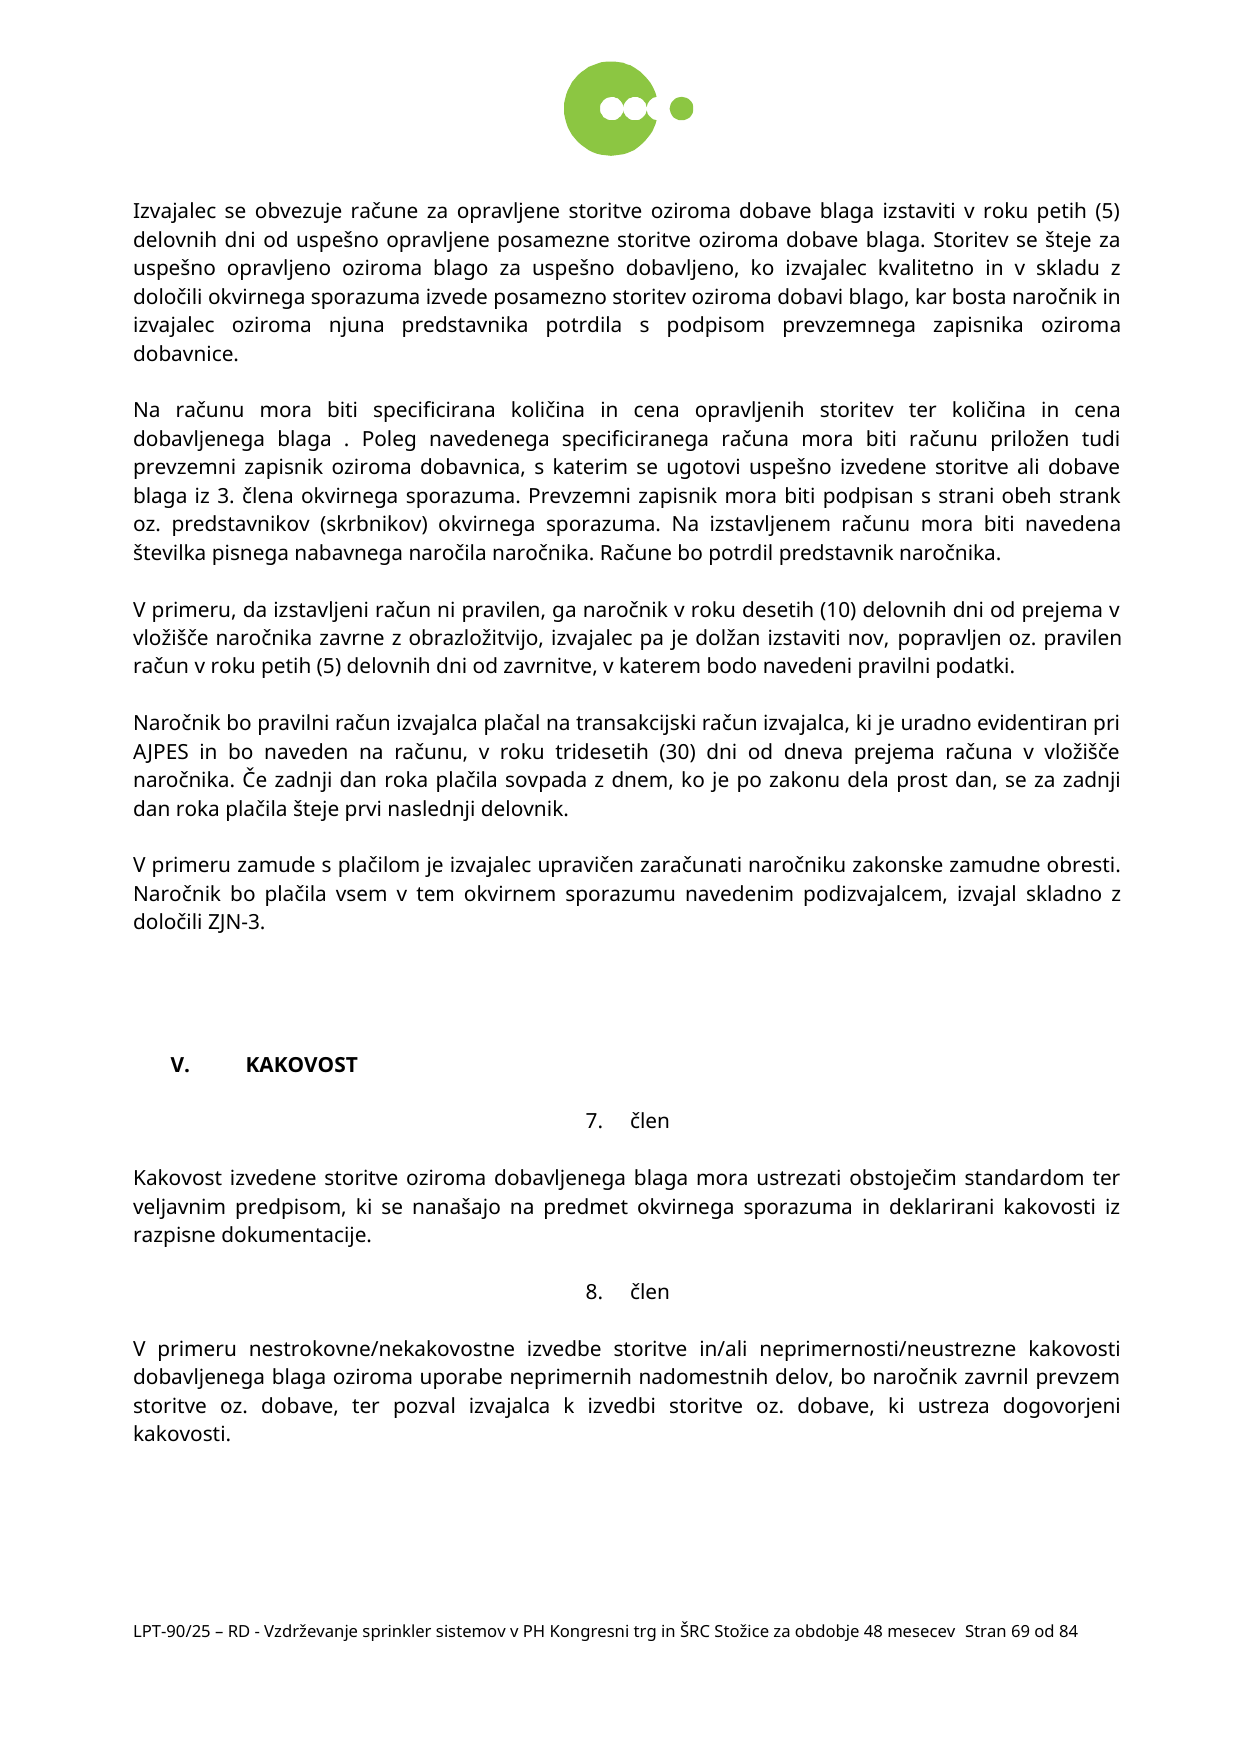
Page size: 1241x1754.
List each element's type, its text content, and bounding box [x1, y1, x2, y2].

list člen [133, 1277, 1122, 1306]
text Kakovost izvedene storitve oziroma dobavljenega blaga mora ustrezati obstoječim standardom ter veljavnim predpisom, ki se nanašajo na predmet okvirnega sporazuma in deklarirani kakovosti iz razpisne dokumentacije. [133, 1163, 1122, 1249]
list Naročnik bo pravilni račun izvajalca plačal na transakcijski račun izvajalca, ki je uradno evidentiran pri AJPES in bo naveden na računu, v roku tridesetih (30) dni od dneva prejema računa v vložišče naročnika. Če zadnji dan roka plačila sovpada z dnem, ko je po zakonu dela prost dan, se za zadnji dan roka plačila šteje prvi naslednji delovnik. [133, 708, 1122, 822]
text V primeru zamude s plačilom je izvajalec upravičen zaračunati naročniku zakonske zamudne obresti. Naročnik bo plačila vsem v tem okvirnem sporazumu navedenim podizvajalcem, izvajal skladno z določili ZJN-3. [133, 851, 1122, 936]
text Izvajalec se obvezuje račune za opravljene storitve oziroma dobave blaga izstaviti v roku petih (5) delovnih dni od uspešno opravljene posamezne storitve oziroma dobave blaga. Storitev se šteje za uspešno opravljeno oziroma blago za uspešno dobavljeno, ko izvajalec kvalitetno in v skladu z določili okvirnega sporazuma izvede posamezno storitev oziroma dobavi blago, kar bosta naročnik in izvajalec oziroma njuna predstavnika potrdila s podpisom prevzemnega zapisnika oziroma dobavnice. [133, 197, 1122, 367]
list člen [133, 1107, 1122, 1135]
text V primeru nestrokovne/nekakovostne izvedbe storitve in/ali neprimernosti/neustrezne kakovosti dobavljenega blaga oziroma uporabe neprimernih nadomestnih delov, bo naročnik zavrnil prevzem storitve oz. dobave, ter pozval izvajalca k izvedbi storitve oz. dobave, ki ustreza dogovorjeni kakovosti. [133, 1334, 1122, 1448]
text Na računu mora biti specificirana količina in cena opravljenih storitev ter količina in cena dobavljenega blaga . Poleg navedenega specificiranega računa mora biti računu priložen tudi prevzemni zapisnik oziroma dobavnica, s katerim se ugotovi uspešno izvedene storitve ali dobave blaga iz 3. člena okvirnega sporazuma. Prevzemni zapisnik mora biti podpisan s strani obeh strank oz. predstavnikov (skrbnikov) okvirnega sporazuma. Na izstavljenem računu mora biti navedena številka pisnega nabavnega naročila naročnika. Račune bo potrdil predstavnik naročnika. [133, 396, 1122, 566]
list KAKOVOST [170, 1050, 1122, 1078]
text V primeru, da izstavljeni račun ni pravilen, ga naročnik v roku desetih (10) delovnih dni od prejema v vložišče naročnika zavrne z obrazložitvijo, izvajalec pa je dolžan izstaviti nov, popravljen oz. pravilen račun v roku petih (5) delovnih dni od zavrnitve, v katerem bodo navedeni pravilni podatki. [133, 595, 1122, 680]
